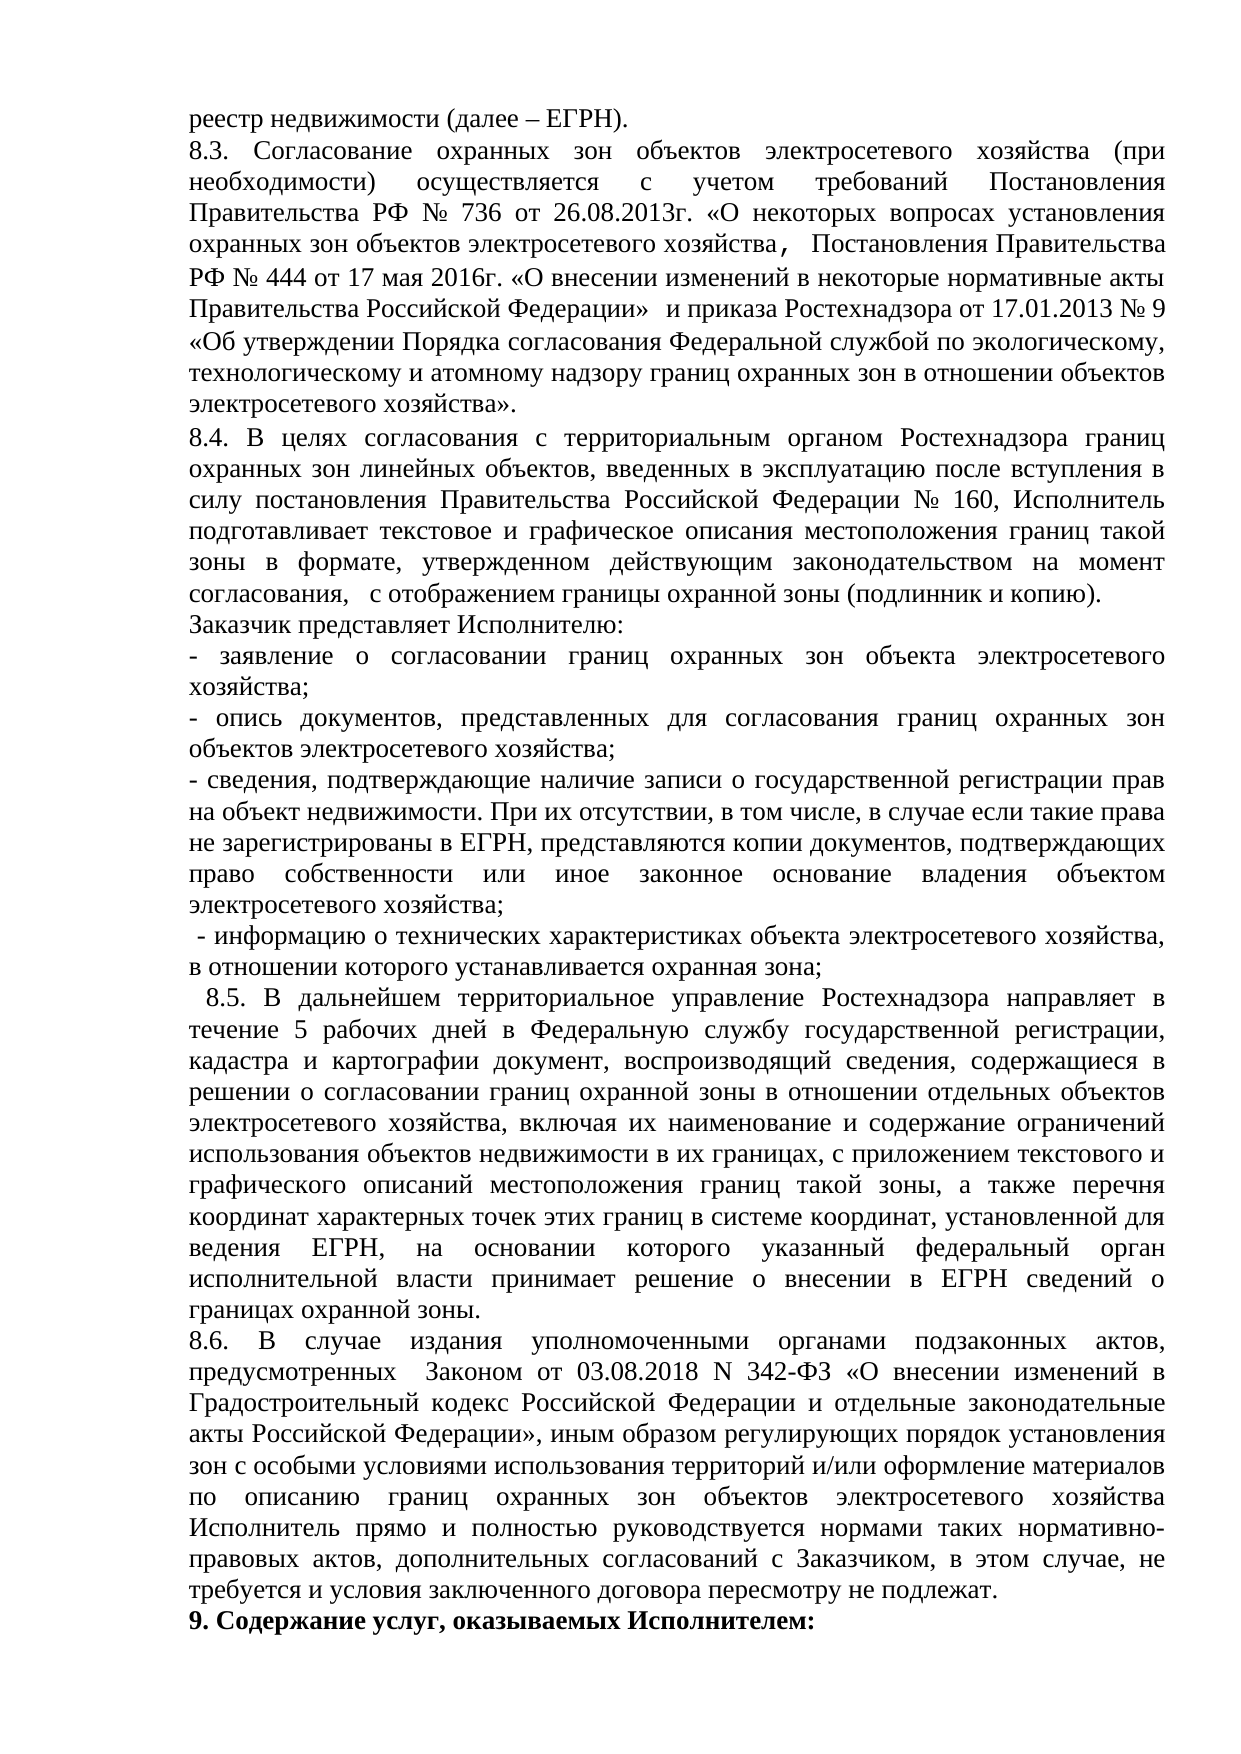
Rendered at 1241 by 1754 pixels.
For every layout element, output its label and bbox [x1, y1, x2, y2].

table_header [177, 103, 1178, 1636]
